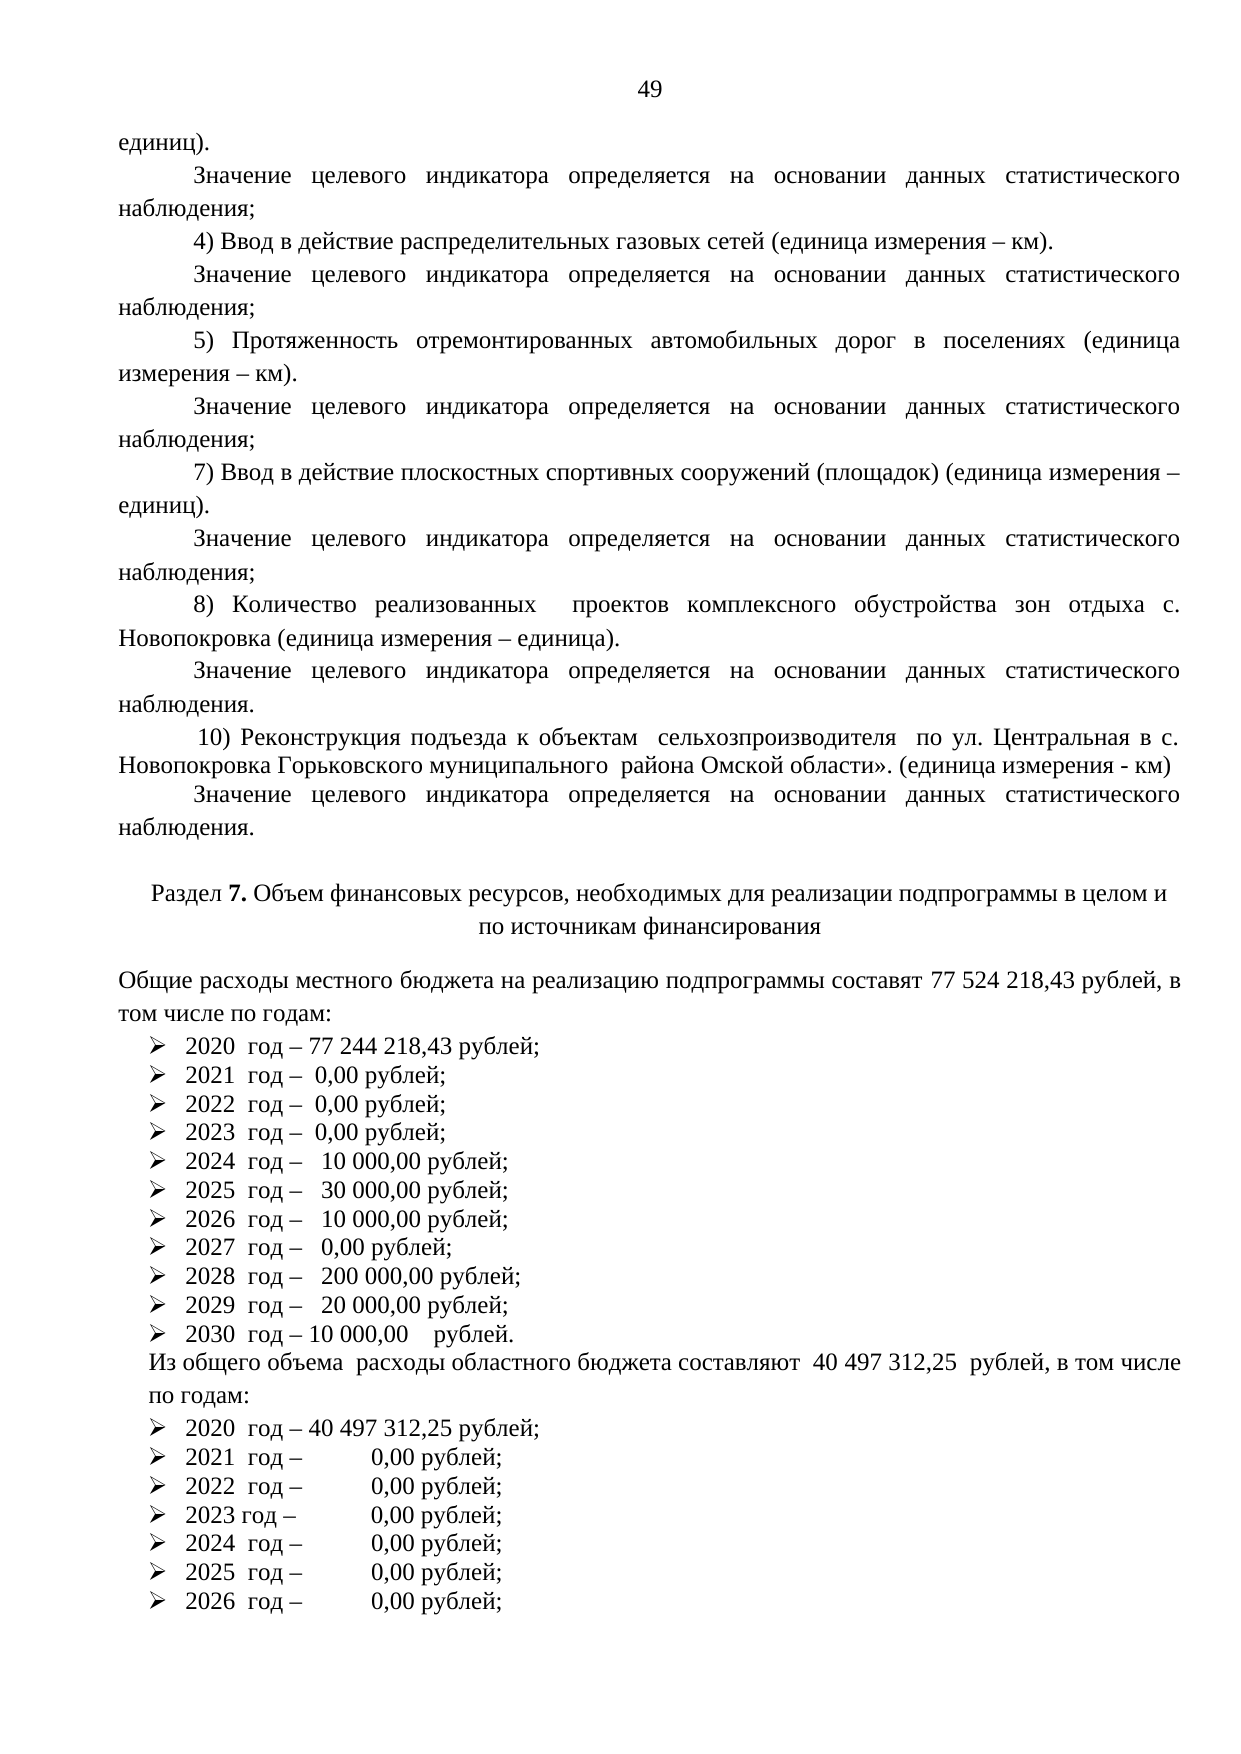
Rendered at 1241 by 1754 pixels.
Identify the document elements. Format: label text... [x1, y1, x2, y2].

list 2020 год – 40 497 312,25 рублей; [148, 1413, 1181, 1442]
list 2023 год – 0,00 рублей; [148, 1500, 1181, 1528]
list 2028 год – 200 000,00 рублей; [148, 1261, 1181, 1290]
text 5) Протяженность отремонтированных автомобильных дорог в поселениях (единица измерения – км). [118, 325, 1181, 387]
list 2029 год – 20 000,00 рублей; [148, 1290, 1181, 1319]
text 7) Ввод в действие плоскостных спортивных сооружений (площадок) (единица измерения – единиц). [118, 457, 1181, 519]
text Значение целевого индикатора определяется на основании данных статистического наблюдения; [118, 259, 1181, 321]
text Значение целевого индикатора определяется на основании данных статистического наблюдения; [118, 391, 1181, 453]
list 2020 год – 77 244 218,43 рублей; [148, 1031, 1181, 1060]
list 2024 год – 0,00 рублей; [148, 1528, 1181, 1557]
list 2030 год – 10 000,00 рублей. [148, 1319, 1181, 1347]
list 2022 год – 0,00 рублей; [148, 1471, 1181, 1500]
list 2026 год – 10 000,00 рублей; [148, 1204, 1181, 1232]
list 2023 год – 0,00 рублей; [148, 1117, 1181, 1146]
list 2021 год – 0,00 рублей; [148, 1442, 1181, 1471]
text Значение целевого индикатора определяется на основании данных статистического наблюдения; [118, 523, 1181, 585]
text 8) Количество реализованных проектов комплексного обустройства зон отдыха с. Новопокровка (единица измерения – единица). [118, 589, 1181, 651]
text 10) Реконструкция подъезда к объектам сельхозпроизводителя по ул. Центральная в с. Новопокровка Горьковского муниципального района Омской области». (единица измерения - км) [118, 722, 1181, 779]
list 2025 год – 30 000,00 рублей; [148, 1175, 1181, 1204]
text Из общего объема расходы областного бюджета составляют 40 497 312,25 рублей, в том числе по годам: [148, 1347, 1181, 1409]
list 2024 год – 10 000,00 рублей; [148, 1146, 1181, 1175]
text Общие расходы местного бюджета на реализацию подпрограммы составят 77 524 218,43 рублей, в том числе по годам: [118, 965, 1181, 1027]
list 2022 год – 0,00 рублей; [148, 1089, 1181, 1117]
list 2025 год – 0,00 рублей; [148, 1557, 1181, 1586]
list 2026 год – 0,00 рублей; [148, 1586, 1181, 1615]
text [118, 160, 1181, 222]
text Значение целевого индикатора определяется на основании данных статистического наблюдения. [118, 779, 1181, 841]
text 4) Ввод в действие распределительных газовых сетей (единица измерения – км). [118, 226, 1181, 255]
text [118, 127, 1181, 156]
text Раздел 7. Объем финансовых ресурсов, необходимых для реализации подпрограммы в целом и по источникам финансирования [118, 878, 1181, 940]
text Значение целевого индикатора определяется на основании данных статистического наблюдения. [118, 656, 1181, 717]
list 2021 год – 0,00 рублей; [148, 1060, 1181, 1089]
list 2027 год – 0,00 рублей; [148, 1232, 1181, 1261]
